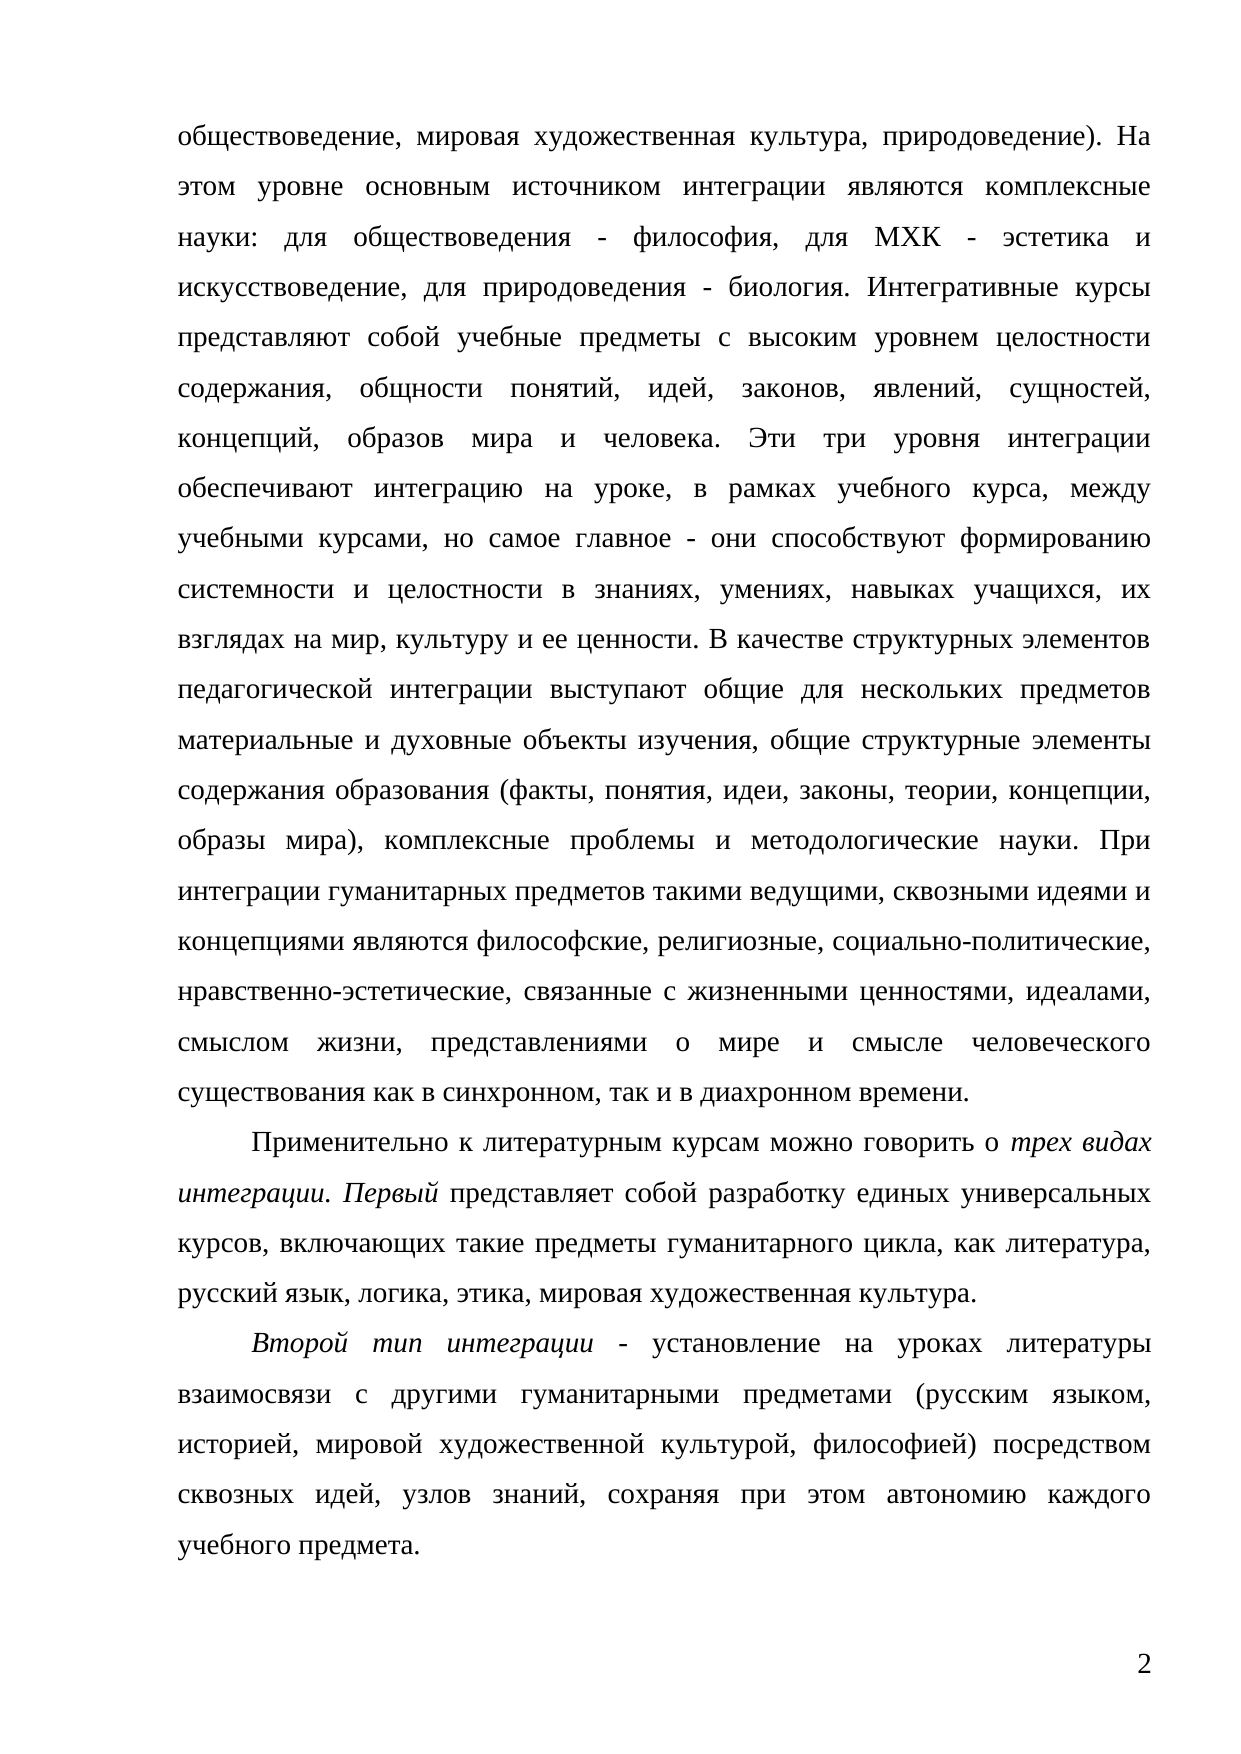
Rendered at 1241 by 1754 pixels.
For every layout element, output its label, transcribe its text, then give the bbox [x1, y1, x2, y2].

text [177, 118, 1152, 1108]
text Второй тип интеграции - установление на уроках литературы взаимосвязи с другими гуманитарными предметами (русским языком, историей, мировой художественной культурой, философией) посредством сквозных идей, узлов знаний, сохраняя при этом автономию каждого учебного предмета. [177, 1326, 1152, 1560]
text Применительно к литературным курсам можно говорить о трех видах интеграции. Первый представляет собой разработку единых универсальных курсов, включающих такие предметы гуманитарного цикла, как литература, русский язык, логика, этика, мировая художественная культура. [177, 1124, 1152, 1309]
